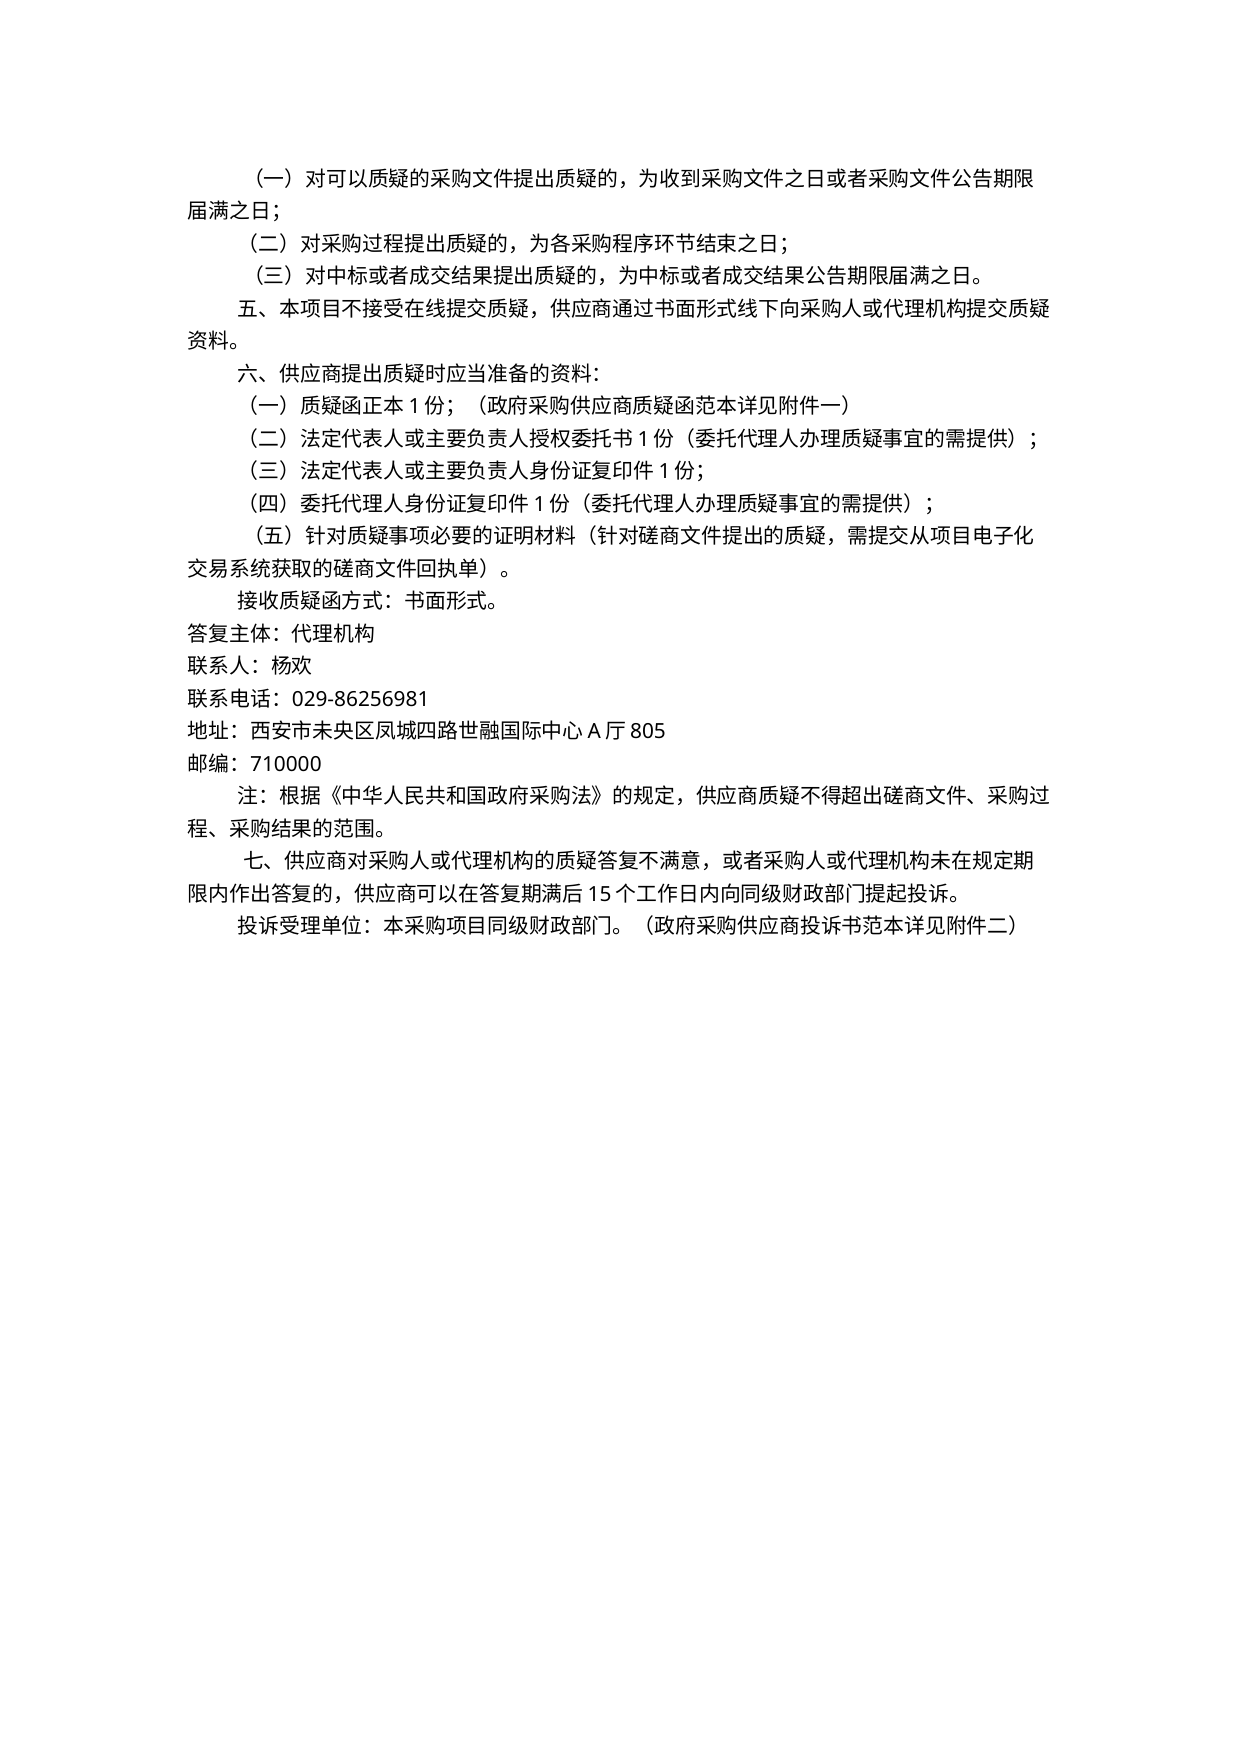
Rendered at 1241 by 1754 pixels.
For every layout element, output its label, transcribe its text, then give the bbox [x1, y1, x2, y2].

text 联系电话：029-86256981 [187, 682, 1053, 714]
text 五、本项目不接受在线提交质疑，供应商通过书面形式线下向采购人或代理机构提交质疑资料。 [187, 292, 1053, 357]
text （三）对中标或者成交结果提出质疑的，为中标或者成交结果公告期限届满之日。 [187, 259, 1053, 292]
text 六、供应商提出质疑时应当准备的资料： [187, 357, 1053, 389]
text 投诉受理单位：本采购项目同级财政部门。（政府采购供应商投诉书范本详见附件二） [187, 909, 1053, 942]
text （二）对采购过程提出质疑的，为各采购程序环节结束之日； [187, 227, 1053, 259]
text 七、供应商对采购人或代理机构的质疑答复不满意，或者采购人或代理机构未在规定期限内作出答复的，供应商可以在答复期满后15个工作日内向同级财政部门提起投诉。 [187, 844, 1053, 909]
text （三）法定代表人或主要负责人身份证复印件1份； [187, 454, 1053, 487]
text 联系人：杨欢 [187, 649, 1053, 682]
text 注：根据《中华人民共和国政府采购法》的规定，供应商质疑不得超出磋商文件、采购过程、采购结果的范围。 [187, 779, 1053, 844]
text （四）委托代理人身份证复印件1份（委托代理人办理质疑事宜的需提供）； [187, 487, 1053, 519]
text 邮编：710000 [187, 747, 1053, 779]
text （五）针对质疑事项必要的证明材料（针对磋商文件提出的质疑，需提交从项目电子化交易系统获取的磋商文件回执单）。 [187, 519, 1053, 584]
text （二）法定代表人或主要负责人授权委托书1份（委托代理人办理质疑事宜的需提供）； [187, 422, 1053, 454]
text （一）质疑函正本1份；（政府采购供应商质疑函范本详见附件一） [187, 389, 1053, 422]
text 地址：西安市未央区凤城四路世融国际中心A厅805 [187, 714, 1053, 747]
text （一）对可以质疑的采购文件提出质疑的，为收到采购文件之日或者采购文件公告期限届满之日； [187, 162, 1053, 227]
text 接收质疑函方式：书面形式。 [187, 584, 1053, 617]
text 答复主体：代理机构 [187, 617, 1053, 649]
